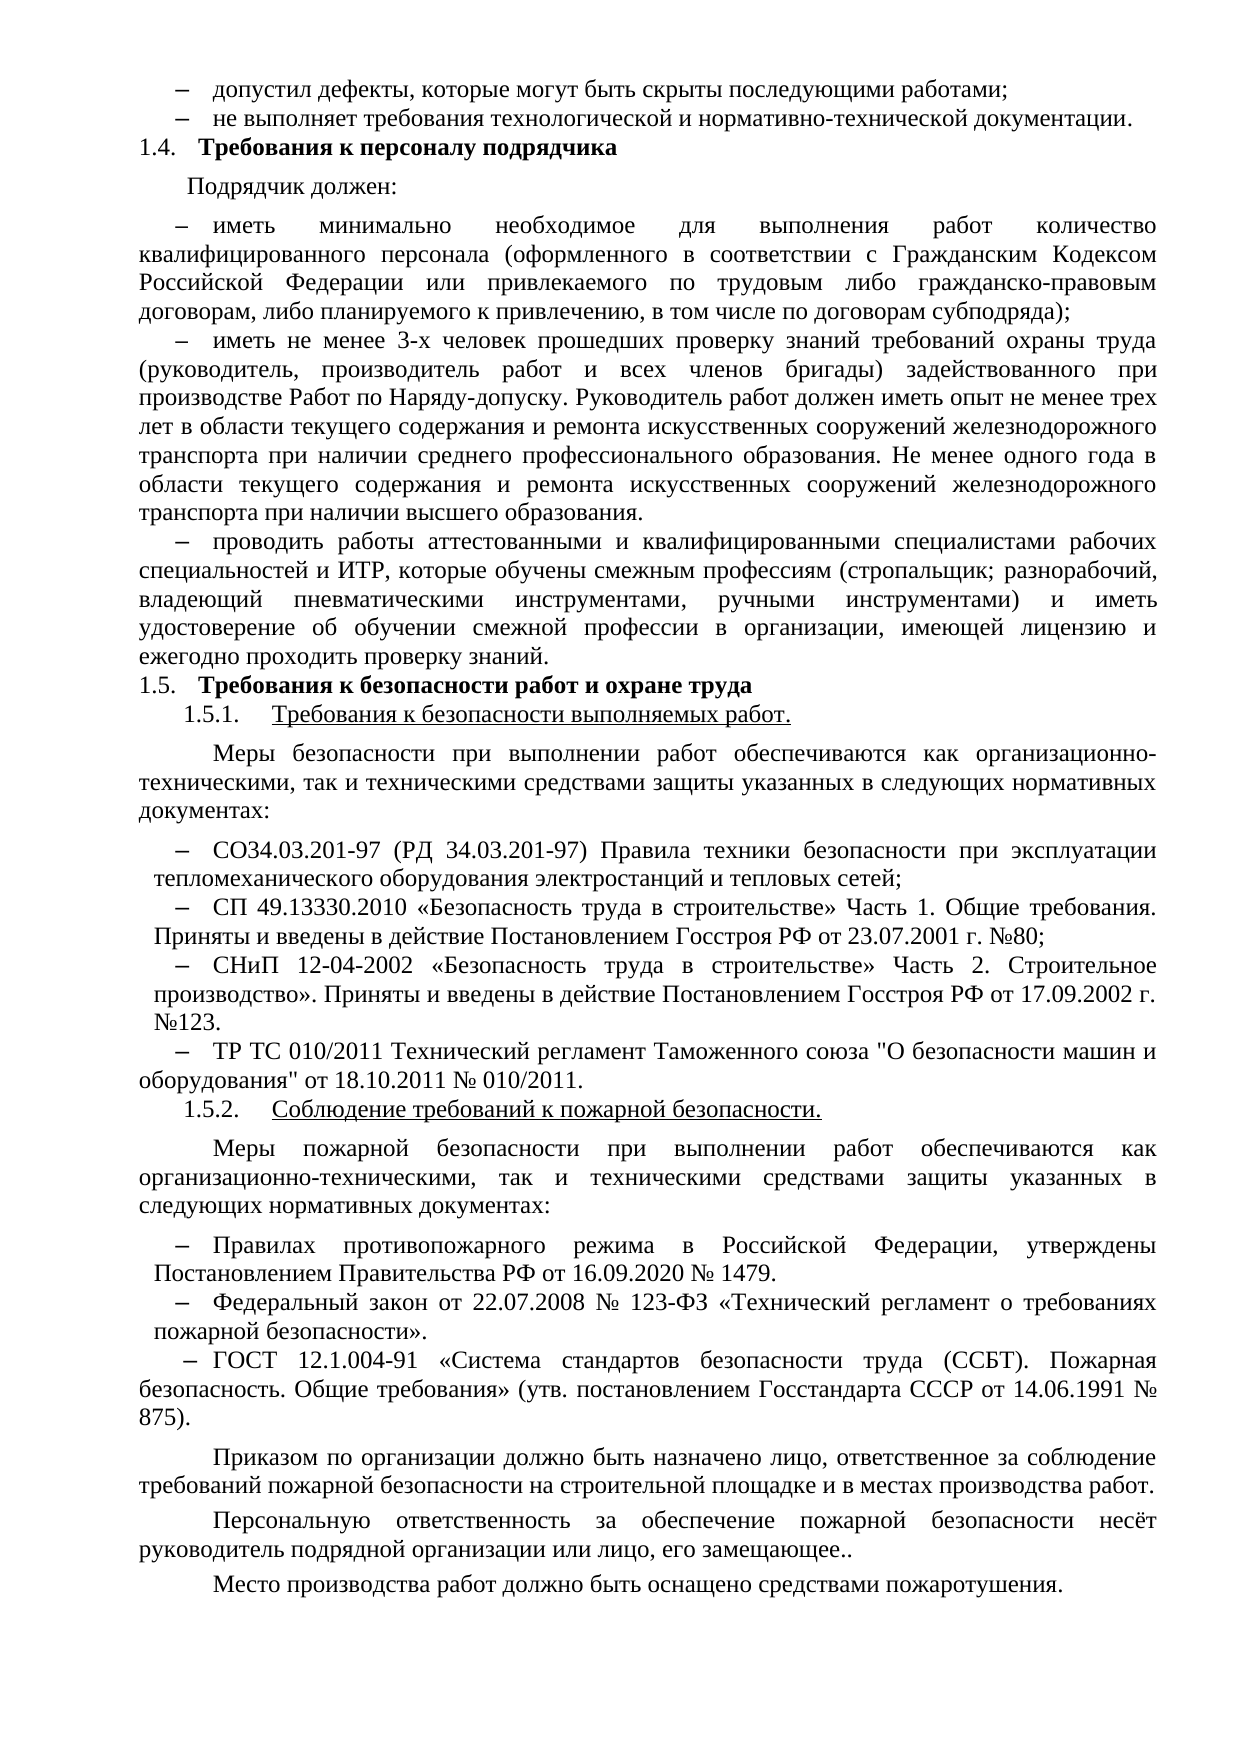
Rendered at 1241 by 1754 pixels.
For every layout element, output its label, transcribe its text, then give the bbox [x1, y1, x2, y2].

list ГОСТ 12.1.004-91 «Система стандартов безопасности труда (ССБТ). Пожарная безопасность. Общие требования» (утв. постановлением Госстандарта СССР от 14.06.1991 № 875). [139, 1345, 1157, 1431]
list Требования к безопасности работ и охране труда [139, 670, 1157, 699]
list проводить работы аттестованными и квалифицированными специалистами рабочих специальностей и ИТР, которые обучены смежным профессиям (стропальщик; разнорабочий, владеющий пневматическими инструментами, ручными инструментами) и иметь удостоверение об обучении смежной профессии в организации, имеющей лицензию и ежегодно проходить проверку знаний. [139, 526, 1157, 670]
list иметь минимально необходимое для выполнения работ количество квалифицированного персонала (оформленного в соответствии с Гражданским Кодексом Российской Федерации или привлекаемого по трудовым либо гражданско-правовым договорам, либо планируемого к привлечению, в том числе по договорам субподряда); [139, 210, 1157, 325]
list ТР ТС 010/2011 Технический регламент Таможенного союза "О безопасности машин и оборудования" от 18.10.2011 № 010/2011. [139, 1036, 1157, 1094]
list СП 49.13330.2010 «Безопасность труда в строительстве» Часть 1. Общие требования. Приняты и введены в действие Постановлением Госстроя РФ от 23.07.2001 г. №80; [153, 892, 1157, 950]
list СО34.03.201-97 (РД 34.03.201-97) Правила техники безопасности при эксплуатации тепломеханического оборудования электростанций и тепловых сетей; [153, 834, 1157, 892]
text Приказом по организации должно быть назначено лицо, ответственное за соблюдение требований пожарной безопасности на строительной площадке и в местах производства работ. [139, 1442, 1157, 1499]
list Правилах противопожарного режима в Российской Федерации, утверждены Постановлением Правительства РФ от 16.09.2020 № 1479. [153, 1229, 1157, 1287]
list допустил дефекты, которые могут быть скрыты последующими работами; [139, 74, 1157, 103]
text Место производства работ должно быть оснащено средствами пожаротушения. [139, 1569, 1157, 1598]
text Персональную ответственность за обеспечение пожарной безопасности несёт руководитель подрядной организации или лицо, его замещающее.. [139, 1505, 1157, 1563]
list Соблюдение требований к пожарной безопасности. [139, 1094, 1157, 1122]
list Требования к безопасности выполняемых работ. [139, 699, 1157, 727]
text Меры пожарной безопасности при выполнении работ обеспечиваются как организационно-техническими, так и техническими средствами защиты указанных в следующих нормативных документах: [139, 1133, 1157, 1219]
list Требования к персоналу подрядчика [139, 132, 1157, 160]
list СНиП 12-04-2002 «Безопасность труда в строительстве» Часть 2. Строительное производство». Приняты и введены в действие Постановлением Госстроя РФ от 17.09.2002 г. №123. [153, 950, 1157, 1036]
list Федеральный закон от 22.07.2008 № 123-ФЗ «Технический регламент о требованиях пожарной безопасности». [153, 1287, 1157, 1345]
list не выполняет требования технологической и нормативно-технической документации. [139, 103, 1157, 132]
list иметь не менее 3-х человек прошедших проверку знаний требований охраны труда (руководитель, производитель работ и всех членов бригады) задействованного при производстве Работ по Наряду-допуску. Руководитель работ должен иметь опыт не менее трех лет в области текущего содержания и ремонта искусственных сооружений железнодорожного транспорта при наличии среднего профессионального образования. Не менее одного года в области текущего содержания и ремонта искусственных сооружений железнодорожного транспорта при наличии высшего образования. [139, 325, 1157, 526]
text Меры безопасности при выполнении работ обеспечиваются как организационно-техническими, так и техническими средствами защиты указанных в следующих нормативных документах: [139, 738, 1157, 824]
text Подрядчик должен: [139, 171, 1147, 199]
